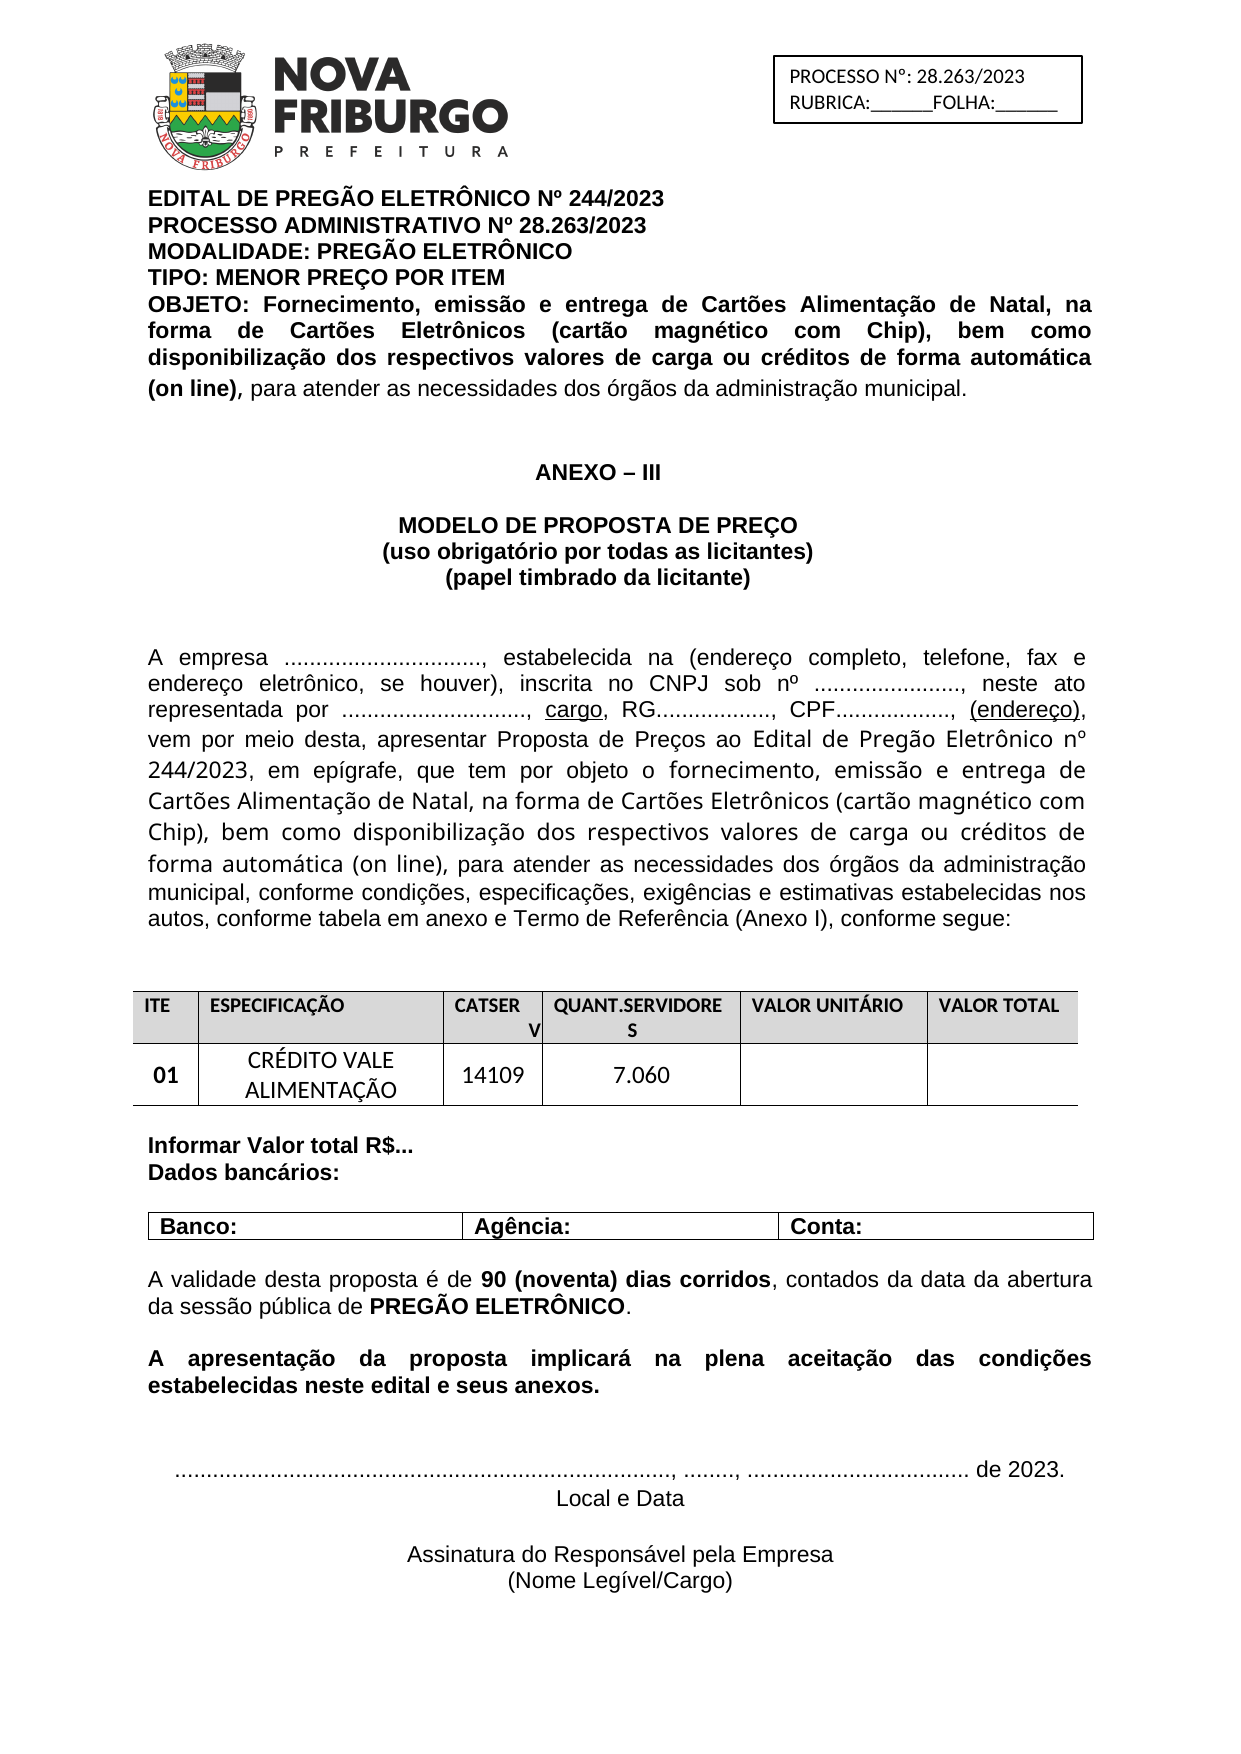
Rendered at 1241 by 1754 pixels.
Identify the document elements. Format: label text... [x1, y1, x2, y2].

table_cell 14109 [444, 1044, 542, 1105]
text .............................................................................., ........, ................................... de 2023. [148, 1453, 1092, 1482]
text Modelo de proposta DE PREÇO [103, 512, 1092, 538]
text PROCESSO ADMINISTRATIVO Nº 28.263/2023 [148, 212, 1092, 238]
text (papel timbrado da licitante) [103, 564, 1092, 591]
table_header QUANT.SERVIDORES [543, 992, 740, 1043]
list A empresa ..............................., estabelecida na (endereço completo, telefone, fax e endereço eletrônico, se houver), inscrita no CNPJ sob nº ......................., neste ato representada por ............................., cargo, RG.................., CPF.................., (endereço), vem por meio desta, apresentar Proposta de Preços ao Edital de Pregão Eletrônico nº 244/2023, em epígrafe, que tem por objeto o fornecimento, emissão e entrega de Cartões Alimentação de Natal, na forma de Cartões Eletrônicos (cartão magnético com Chip), bem como disponibilização dos respectivos valores de carga ou créditos de forma automática (on line), para atender as necessidades dos órgãos da administração municipal, conforme condições, especificações, exigências e estimativas estabelecidas nos autos, conforme tabela em anexo e Termo de Referência (Anexo I), conforme segue: [148, 643, 1087, 931]
table_cell CRÉDITO VALE ALIMENTAÇÃO [199, 1044, 443, 1105]
text (uso obrigatório por todas as licitantes) [103, 538, 1092, 564]
table_cell 7.060 [543, 1044, 740, 1105]
text MODALIDADE: PREGÃO ELETRÔNICO [148, 238, 1092, 264]
text (Nome Legível/Cargo) [148, 1567, 1092, 1593]
text Informar Valor total R$... [148, 1132, 1092, 1159]
table_header ESPECIFICAÇÃO [199, 992, 443, 1043]
text Assinatura do Responsável pela Empresa [148, 1541, 1092, 1567]
table_header Banco: [149, 1213, 462, 1239]
table_header Agência: [463, 1213, 778, 1239]
text Local e Data [148, 1482, 1092, 1512]
table_cell 01 [133, 1044, 198, 1105]
table_cell [741, 1044, 927, 1105]
text EDITAL DE PREGÃO ELETRÔNICO Nº 244/2023 [148, 185, 1092, 212]
text Dados bancários: [148, 1159, 1092, 1185]
text A validade desta proposta é de 90 (noventa) dias corridos, contados da data da abertura da sessão pública de PREGÃO ELETRÔNICO. [148, 1266, 1092, 1319]
text A apresentação da proposta implicará na plena aceitação das condições estabelecidas neste edital e seus anexos. [148, 1345, 1092, 1398]
table_header VALOR UNITÁRIO [741, 992, 927, 1043]
table_header CATSERV [444, 992, 542, 1043]
table_cell [928, 1044, 1078, 1105]
text ANEXO – III [103, 459, 1092, 485]
text OBJETO: Fornecimento, emissão e entrega de Cartões Alimentação de Natal, na forma de Cartões Eletrônicos (cartão magnético com Chip), bem como disponibilização dos respectivos valores de carga ou créditos de forma automática (on line), para atender as necessidades dos órgãos da administração municipal. [148, 291, 1092, 404]
table_header ITEM [133, 992, 198, 1043]
table_header Conta: [779, 1213, 1093, 1239]
picture [109, 29, 552, 186]
text TIPO: MENOR PREÇO POR ITEM [148, 264, 1092, 291]
table_header VALOR TOTAL [928, 992, 1078, 1043]
